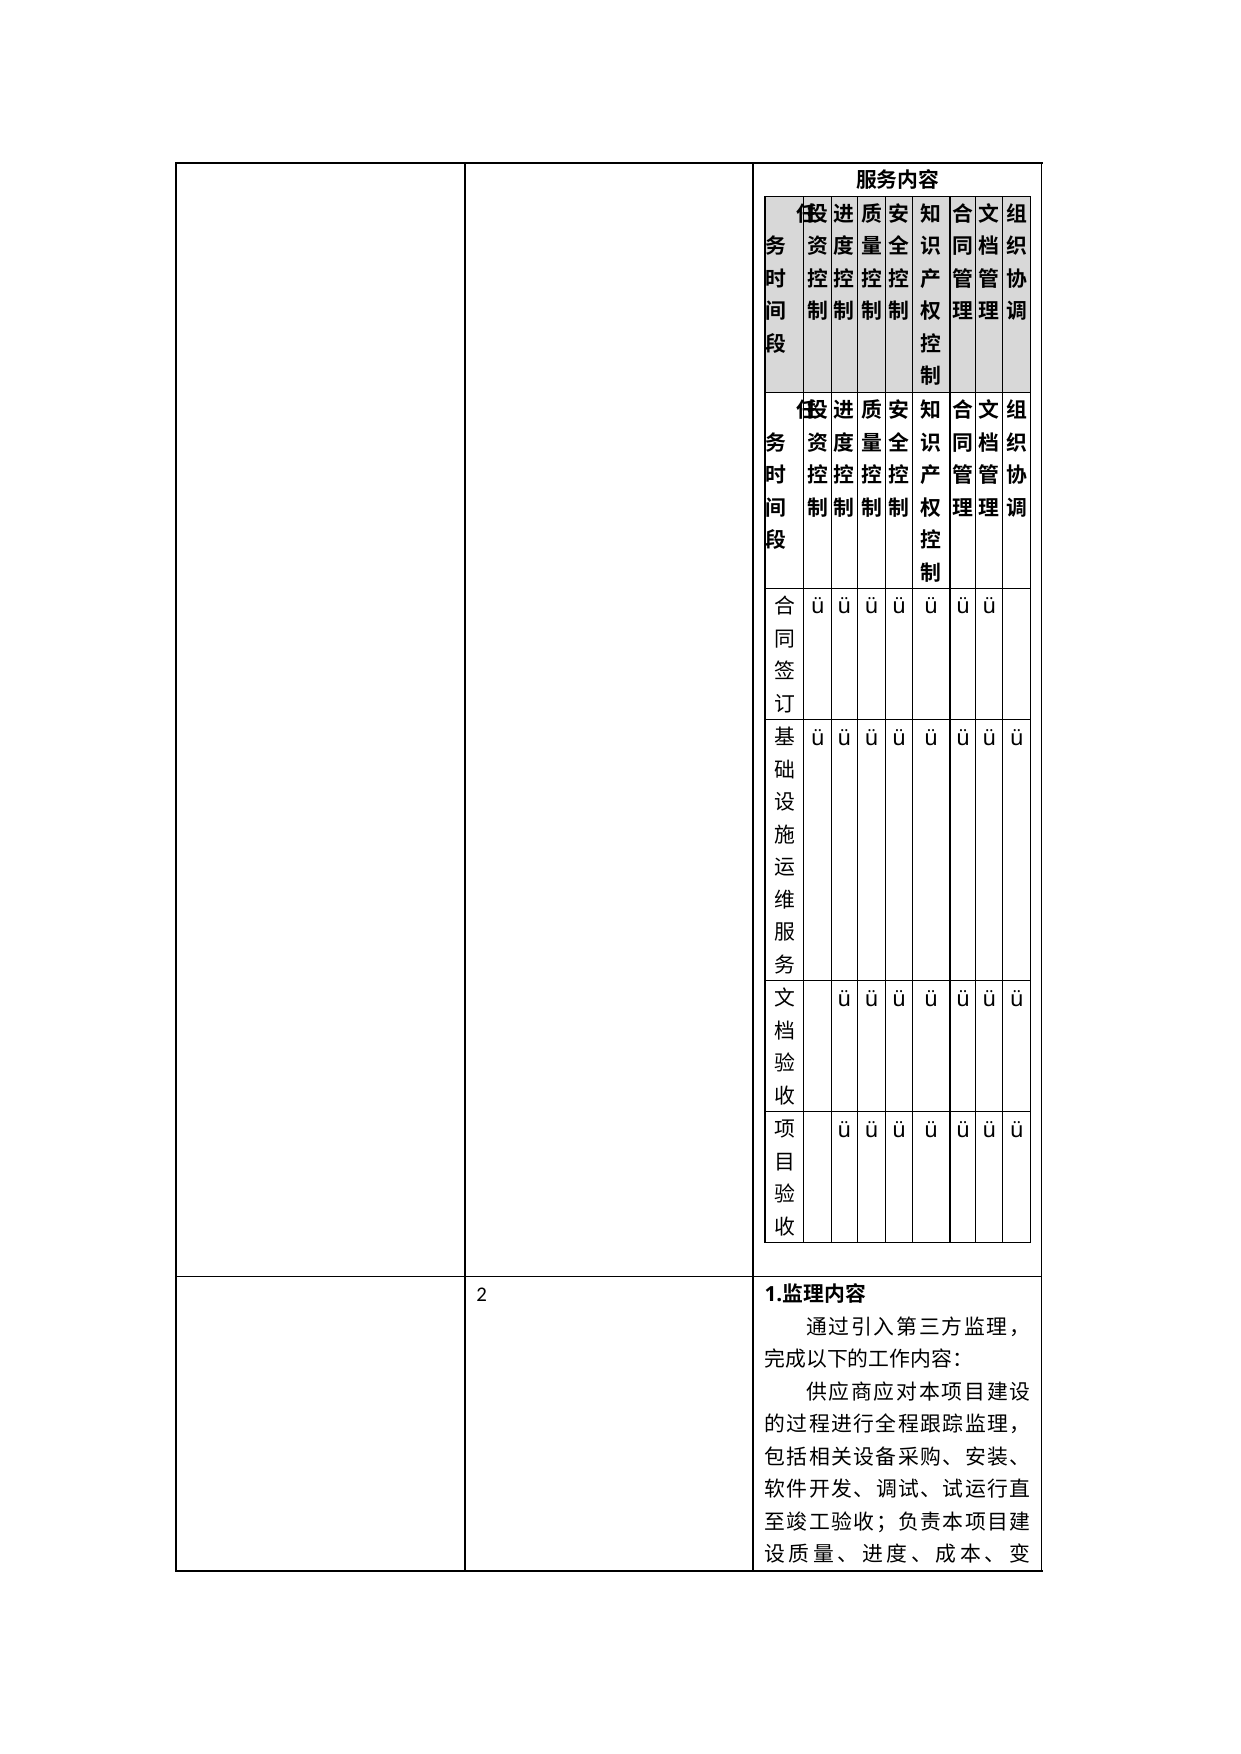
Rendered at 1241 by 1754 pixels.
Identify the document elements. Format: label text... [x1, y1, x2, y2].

table_cell 2 [466, 1277, 752, 1570]
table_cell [754, 164, 1041, 1276]
table_cell [177, 164, 464, 1276]
table_cell [177, 1277, 464, 1570]
table_cell 1 [466, 164, 752, 1276]
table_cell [754, 1277, 1041, 1570]
